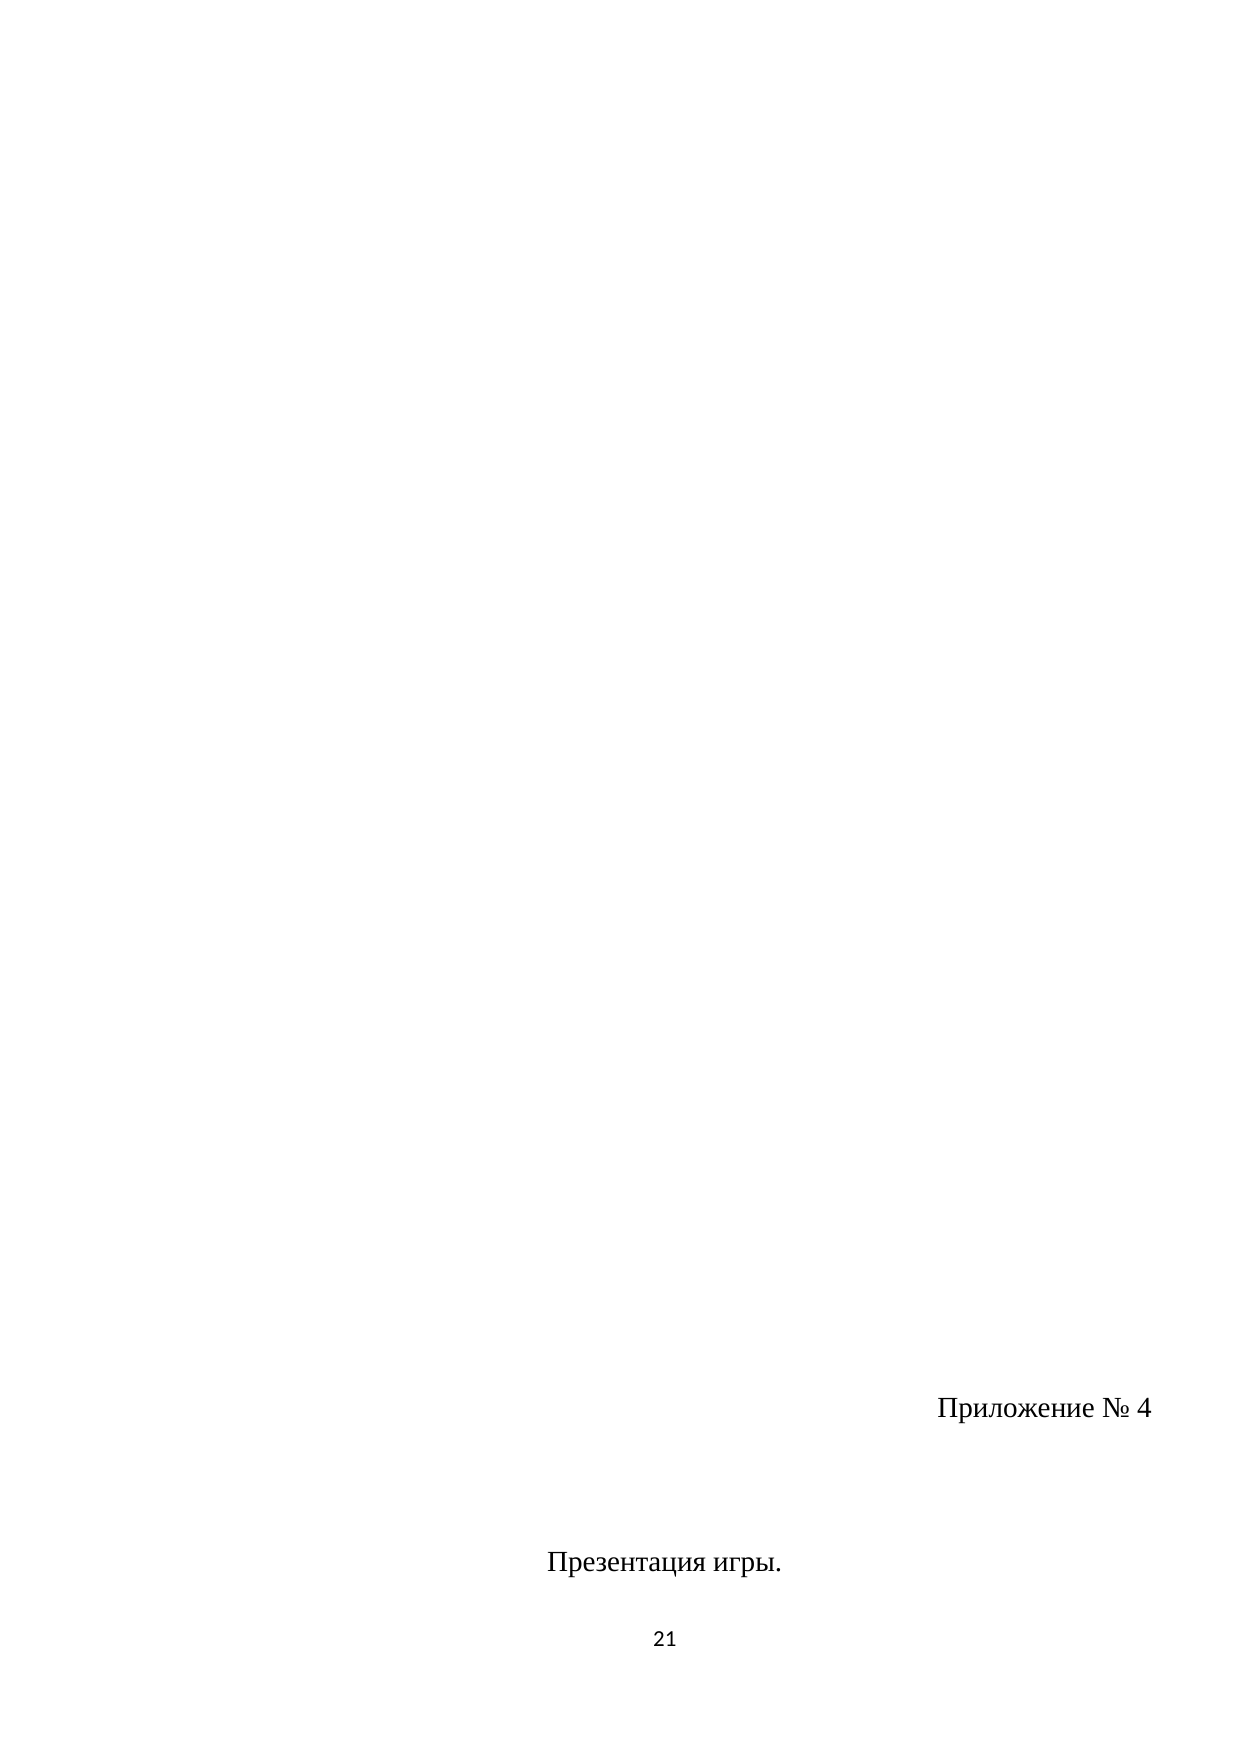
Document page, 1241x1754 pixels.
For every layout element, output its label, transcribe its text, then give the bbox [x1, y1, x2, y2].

text Приложение № 4 [177, 1390, 1152, 1423]
text Презентация игры. [177, 1544, 1152, 1578]
